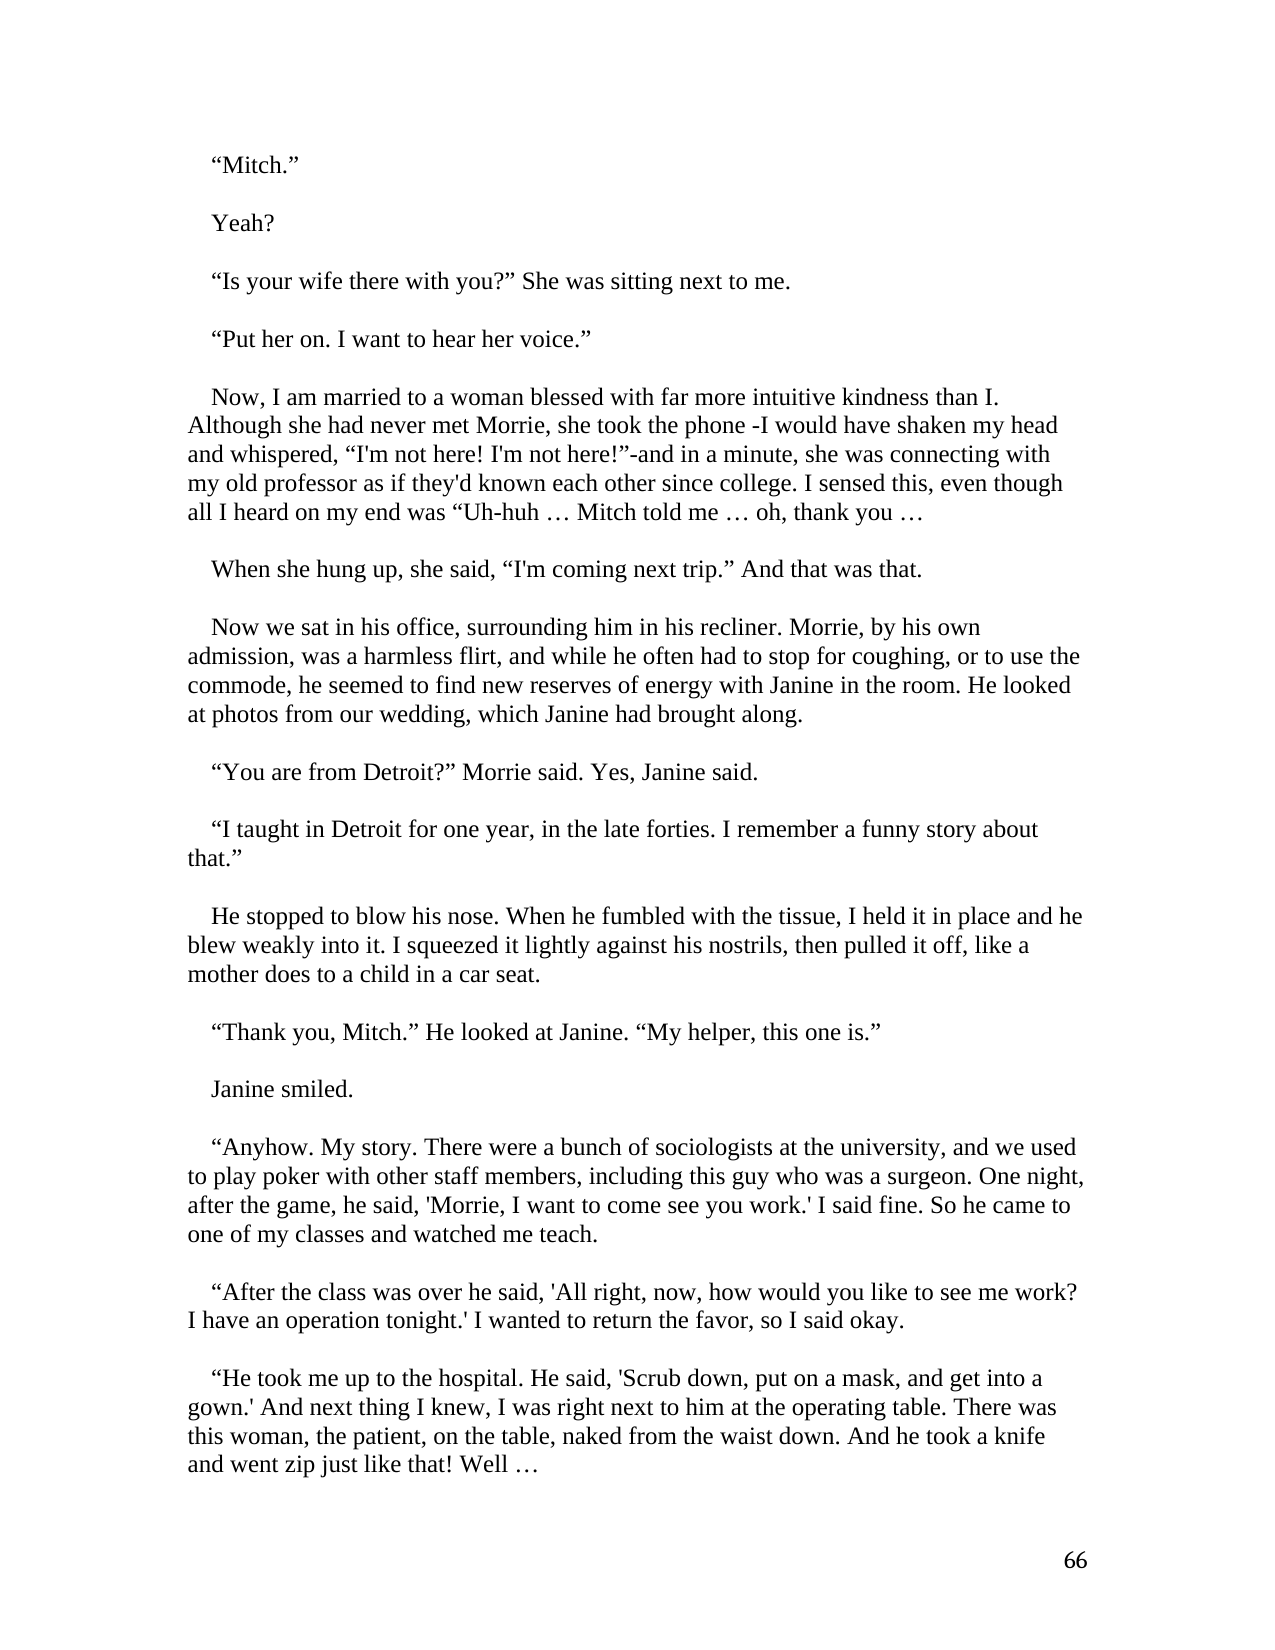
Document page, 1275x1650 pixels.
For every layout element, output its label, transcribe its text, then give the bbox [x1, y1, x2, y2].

text “Thank you, Mitch.” He looked at Janine. “My helper, this one is.” [187, 1017, 1087, 1045]
text Now we sat in his office, surrounding him in his recliner. Morrie, by his own admission, was a harmless flirt, and while he often had to stop for coughing, or to use the commode, he seemed to find new reserves of energy with Janine in the room. He looked at photos from our wedding, which Janine had brought along. [187, 612, 1087, 727]
text When she hung up, she said, “I'm coming next trip.” And that was that. [187, 554, 1087, 583]
text He stopped to blow his nose. When he fumbled with the tissue, I held it in place and he blew weakly into it. I squeezed it lightly against his nostrils, then pulled it off, like a mother does to a child in a car seat. [187, 901, 1087, 987]
text Janine smiled. [187, 1074, 1087, 1103]
text “Is your wife there with you?” She was sitting next to me. [187, 266, 1087, 294]
text “Mitch.” [187, 150, 1087, 179]
text “You are from Detroit?” Morrie said. Yes, Janine said. [187, 757, 1087, 785]
text Yeah? [187, 208, 1087, 237]
text “After the class was over he said, 'All right, now, how would you like to see me work? I have an operation tonight.' I wanted to return the favor, so I said okay. [187, 1277, 1087, 1334]
text “I taught in Detroit for one year, in the late forties. I remember a funny story about that.” [187, 814, 1087, 872]
text Now, I am married to a woman blessed with far more intuitive kindness than I. Although she had never met Morrie, she took the phone -I would have shaken my head and whispered, “I'm not here! I'm not here!”-and in a minute, she was connecting with my old professor as if they'd known each other since college. I sensed this, even though all I heard on my end was “Uh-huh … Mitch told me … oh, thank you … [187, 382, 1087, 525]
text “Anyhow. My story. There were a bunch of sociologists at the university, and we used to play poker with other staff members, including this guy who was a surgeon. One night, after the game, he said, 'Morrie, I want to come see you work.' I said fine. So he came to one of my classes and watched me teach. [187, 1132, 1087, 1247]
text “Put her on. I want to hear her voice.” [187, 324, 1087, 352]
text “He took me up to the hospital. He said, 'Scrub down, put on a mask, and get into a gown.' And next thing I knew, I was right next to him at the operating table. There was this woman, the patient, on the table, naked from the waist down. And he took a knife and went zip just like that! Well … [187, 1363, 1087, 1478]
